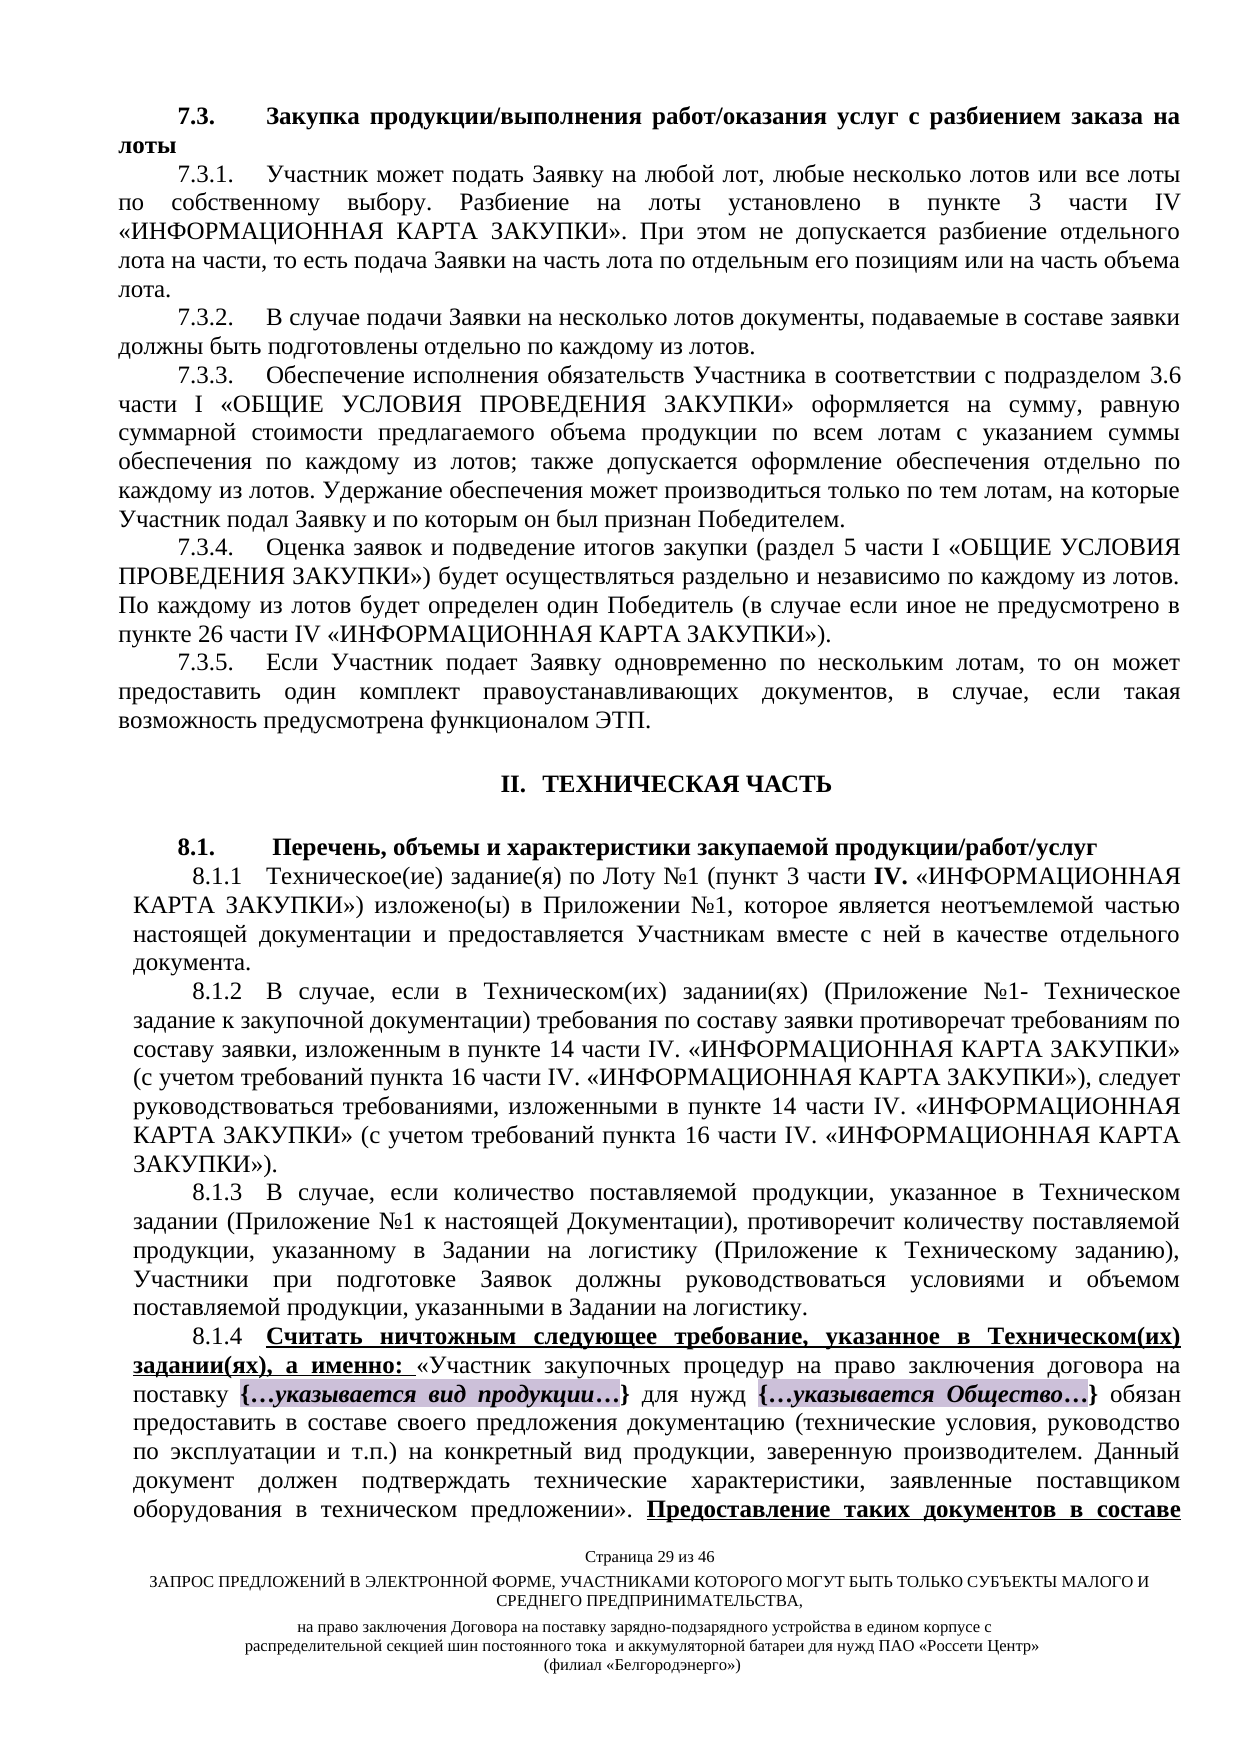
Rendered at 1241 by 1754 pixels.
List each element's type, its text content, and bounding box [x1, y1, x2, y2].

subtitle Перечень, объемы и характеристики закупаемой продукции/работ/услуг [177, 832, 1181, 861]
subtitle ТЕХНИЧЕСКАЯ ЧАСТЬ [118, 769, 1181, 797]
subtitle Участник может подать Заявку на любой лот, любые несколько лотов или все лоты по собственному выбору. Разбиение на лоты установлено в пункте 3 части IV «ИНФОРМАЦИОННАЯ КАРТА ЗАКУПКИ». При этом не допускается разбиение отдельного лота на части, то есть подача Заявки на часть лота по отдельным его позициям или на часть объема лота. [118, 159, 1181, 302]
subtitle В случае, если количество поставляемой продукции, указанное в Техническом задании (Приложение №1 к настоящей Документации), противоречит количеству поставляемой продукции, указанному в Задании на логистику (Приложение к Техническому заданию), Участники при подготовке Заявок должны руководствоваться условиями и объемом поставляемой продукции, указанными в Задании на логистику. [133, 1177, 1181, 1321]
subtitle В случае, если в Техническом(их) задании(ях) (Приложение №1- Техническое задание к закупочной документации) требования по составу заявки противоречат требованиям по составу заявки, изложенным в пункте 14 части IV. «ИНФОРМАЦИОННАЯ КАРТА ЗАКУПКИ» (с учетом требований пункта 16 части IV. «ИНФОРМАЦИОННАЯ КАРТА ЗАКУПКИ»), следует руководствоваться требованиями, изложенными в пункте 14 части IV. «ИНФОРМАЦИОННАЯ КАРТА ЗАКУПКИ» (с учетом требований пункта 16 части IV. «ИНФОРМАЦИОННАЯ КАРТА ЗАКУПКИ»). [133, 976, 1181, 1177]
subtitle Если Участник подает Заявку одновременно по нескольким лотам, то он может предоставить один комплект правоустанавливающих документов, в случае, если такая возможность предусмотрена функционалом ЭТП. [118, 647, 1181, 734]
subtitle Оценка заявок и подведение итогов закупки (раздел 5 части I «ОБЩИЕ УСЛОВИЯ ПРОВЕДЕНИЯ ЗАКУПКИ») будет осуществляться раздельно и независимо по каждому из лотов. По каждому из лотов будет определен один Победитель (в случае если иное не предусмотрено в пункте 26 части IV «ИНФОРМАЦИОННАЯ КАРТА ЗАКУПКИ»). [118, 532, 1181, 647]
subtitle Обеспечение исполнения обязательств Участника в соответствии с подразделом 3.6 части I «ОБЩИЕ УСЛОВИЯ ПРОВЕДЕНИЯ ЗАКУПКИ» оформляется на сумму, равную суммарной стоимости предлагаемого объема продукции по всем лотам с указанием суммы обеспечения по каждому из лотов; также допускается оформление обеспечения отдельно по каждому из лотов. Удержание обеспечения может производиться только по тем лотам, на которые Участник подал Заявку и по которым он был признан Победителем. [118, 360, 1181, 532]
subtitle Техническое(ие) задание(я) по Лоту №1 (пункт 3 части IV. «ИНФОРМАЦИОННАЯ КАРТА ЗАКУПКИ») изложено(ы) в Приложении №1, которое является неотъемлемой частью настоящей документации и предоставляется Участникам вместе с ней в качестве отдельного документа. [133, 861, 1181, 976]
subtitle Закупка продукции/выполнения работ/оказания услуг с разбиением заказа на лоты [118, 101, 1181, 159]
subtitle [133, 1321, 1181, 1522]
subtitle В случае подачи Заявки на несколько лотов документы, подаваемые в составе заявки должны быть подготовлены отдельно по каждому из лотов. [118, 302, 1181, 360]
